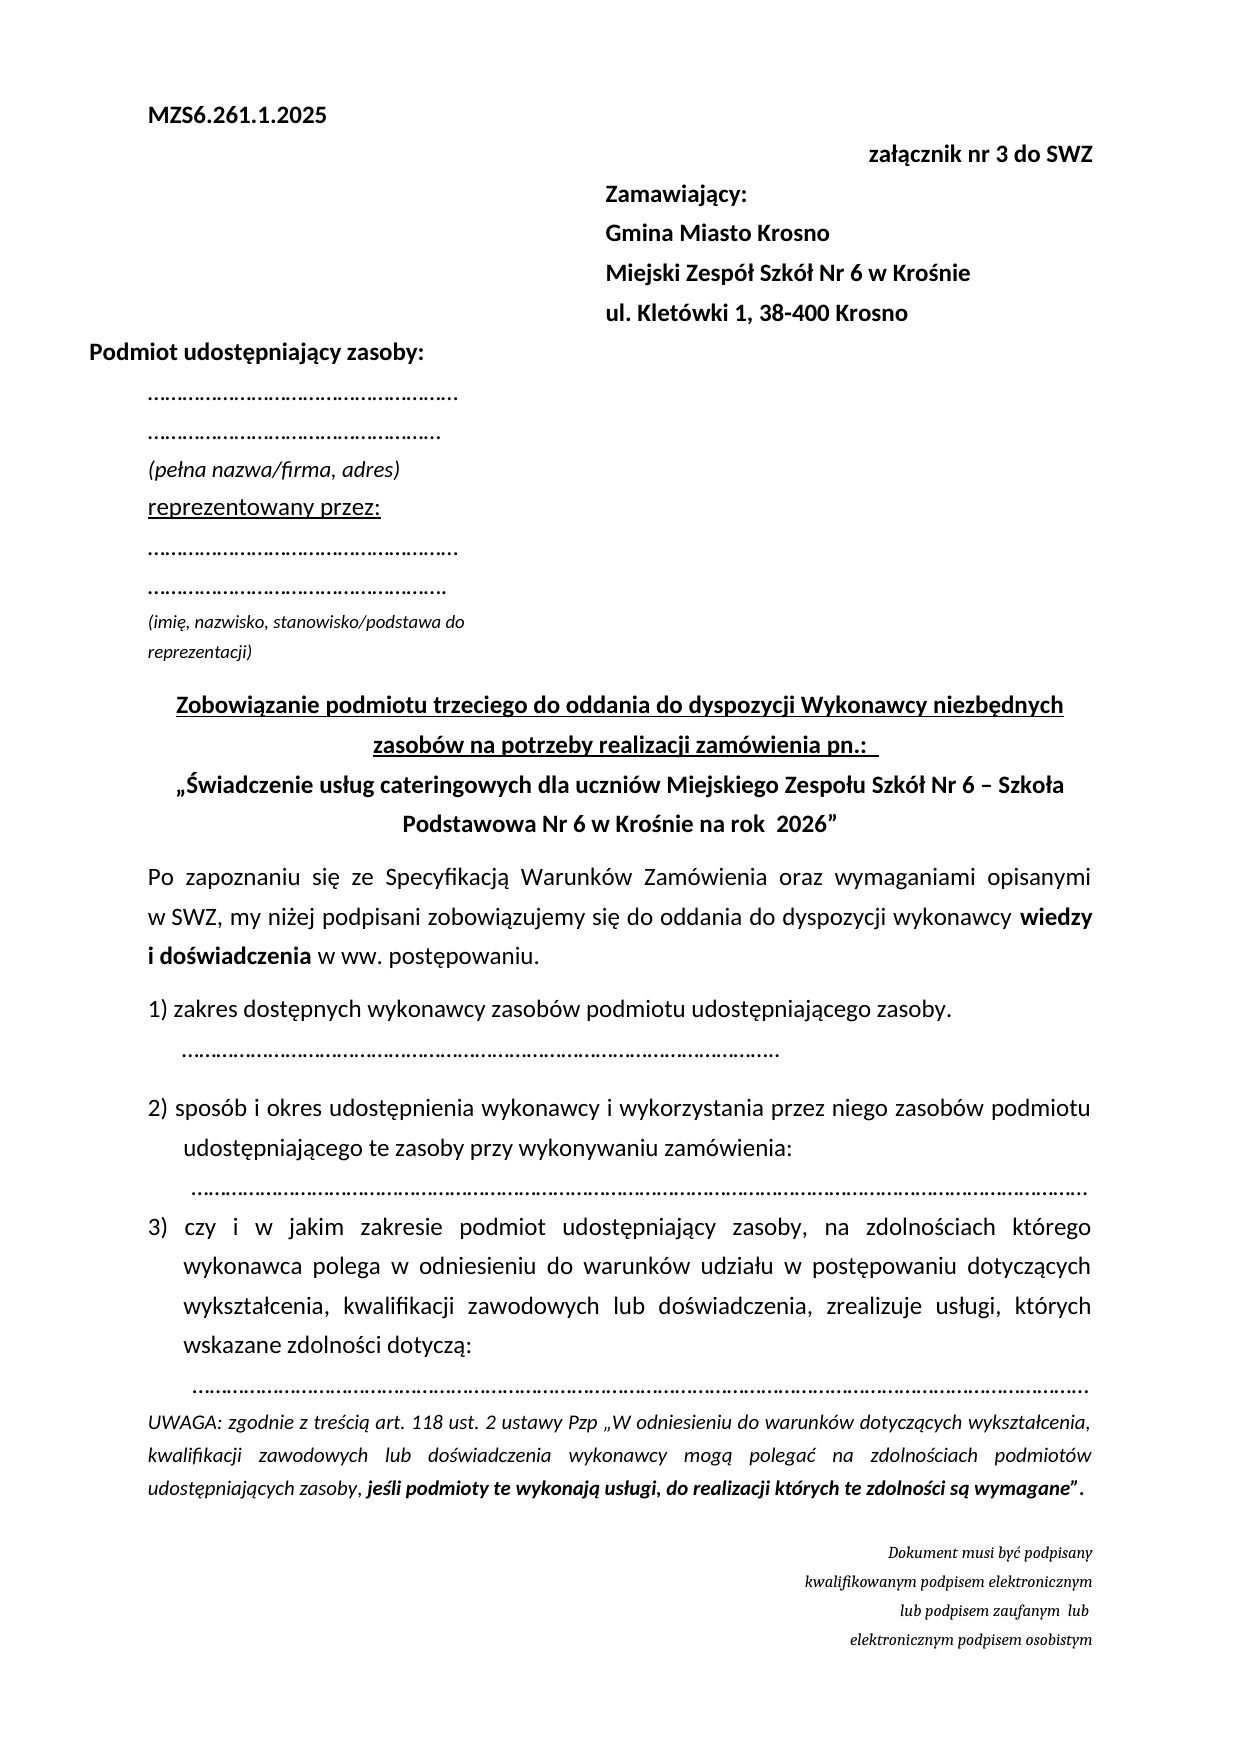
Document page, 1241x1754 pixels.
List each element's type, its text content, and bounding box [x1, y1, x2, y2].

text MZS6.261.1.2025 [148, 99, 1093, 129]
text 3) czy i w jakim zakresie podmiot udostępniający zasoby, na zdolnościach którego wykonawca polega w odniesieniu do warunków udziału w postępowaniu dotyczących wykształcenia, kwalifikacji zawodowych lub doświadczenia, zrealizuje usługi, których wskazane zdolności dotyczą: [148, 1211, 1093, 1360]
text „Świadczenie usług cateringowych dla uczniów Miejskiego Zespołu Szkół Nr 6 – Szkoła Podstawowa Nr 6 w Krośnie na rok 2026” [148, 769, 1093, 839]
text (imię, nazwisko, stanowisko/podstawa do reprezentacji) [148, 610, 472, 663]
text Miejski Zespół Szkół Nr 6 w Krośnie [605, 257, 1093, 288]
text UWAGA: zgodnie z treścią art. 118 ust. 2 ustawy Pzp „W odniesieniu do warunków dotyczących wykształcenia, kwalifikacji zawodowych lub doświadczenia wykonawcy mogą polegać na zdolnościach podmiotów udostępniających zasoby, jeśli podmioty te wykonają usługi, do realizacji których te zdolności są wymagane”. [148, 1409, 1093, 1500]
text ul. Kletówki 1, 38-400 Krosno [605, 297, 1093, 327]
text ………………………………………………………………………………………………………………………………………… [192, 1369, 1093, 1400]
text ………………………………………………………………………………………………………………………………………… [191, 1171, 1093, 1202]
text Zobowiązanie podmiotu trzeciego do oddania do dyspozycji Wykonawcy niezbędnych zasobów na potrzeby realizacji zamówienia pn.: [148, 689, 1093, 760]
text Podmiot udostępniający zasoby: [89, 336, 1093, 367]
text …………………………………………………………………………………………… [148, 376, 472, 446]
text ………………………………………………………………………………………….. [148, 1033, 1093, 1063]
text załącznik nr 3 do SWZ [664, 138, 1093, 169]
text Po zapoznaniu się ze Specyfikacją Warunków Zamówienia oraz wymaganiami opisanymi w SWZ, my niżej podpisani zobowiązujemy się do oddania do dyspozycji wykonawcy wiedzy i doświadczenia w ww. postępowaniu. [148, 861, 1093, 971]
text Gmina Miasto Krosno [605, 217, 1093, 248]
text 2) sposób i okres udostępnienia wykonawcy i wykorzystania przez niego zasobów podmiotu udostępniającego te zasoby przy wykonywaniu zamówienia: [148, 1092, 1093, 1162]
text Dokument musi być podpisany [148, 1544, 1093, 1563]
text 1) zakres dostępnych wykonawcy zasobów podmiotu udostępniającego zasoby. [148, 993, 1093, 1024]
text kwalifikowanym podpisem elektronicznym lub podpisem zaufanym lub elektronicznym podpisem osobistym [148, 1573, 1093, 1649]
text Zamawiający: [605, 178, 1093, 208]
text reprezentowany przez: [148, 491, 1093, 522]
text ……………………………………………………………………………………………. [148, 531, 472, 601]
text (pełna nazwa/firma, adres) [148, 455, 472, 483]
